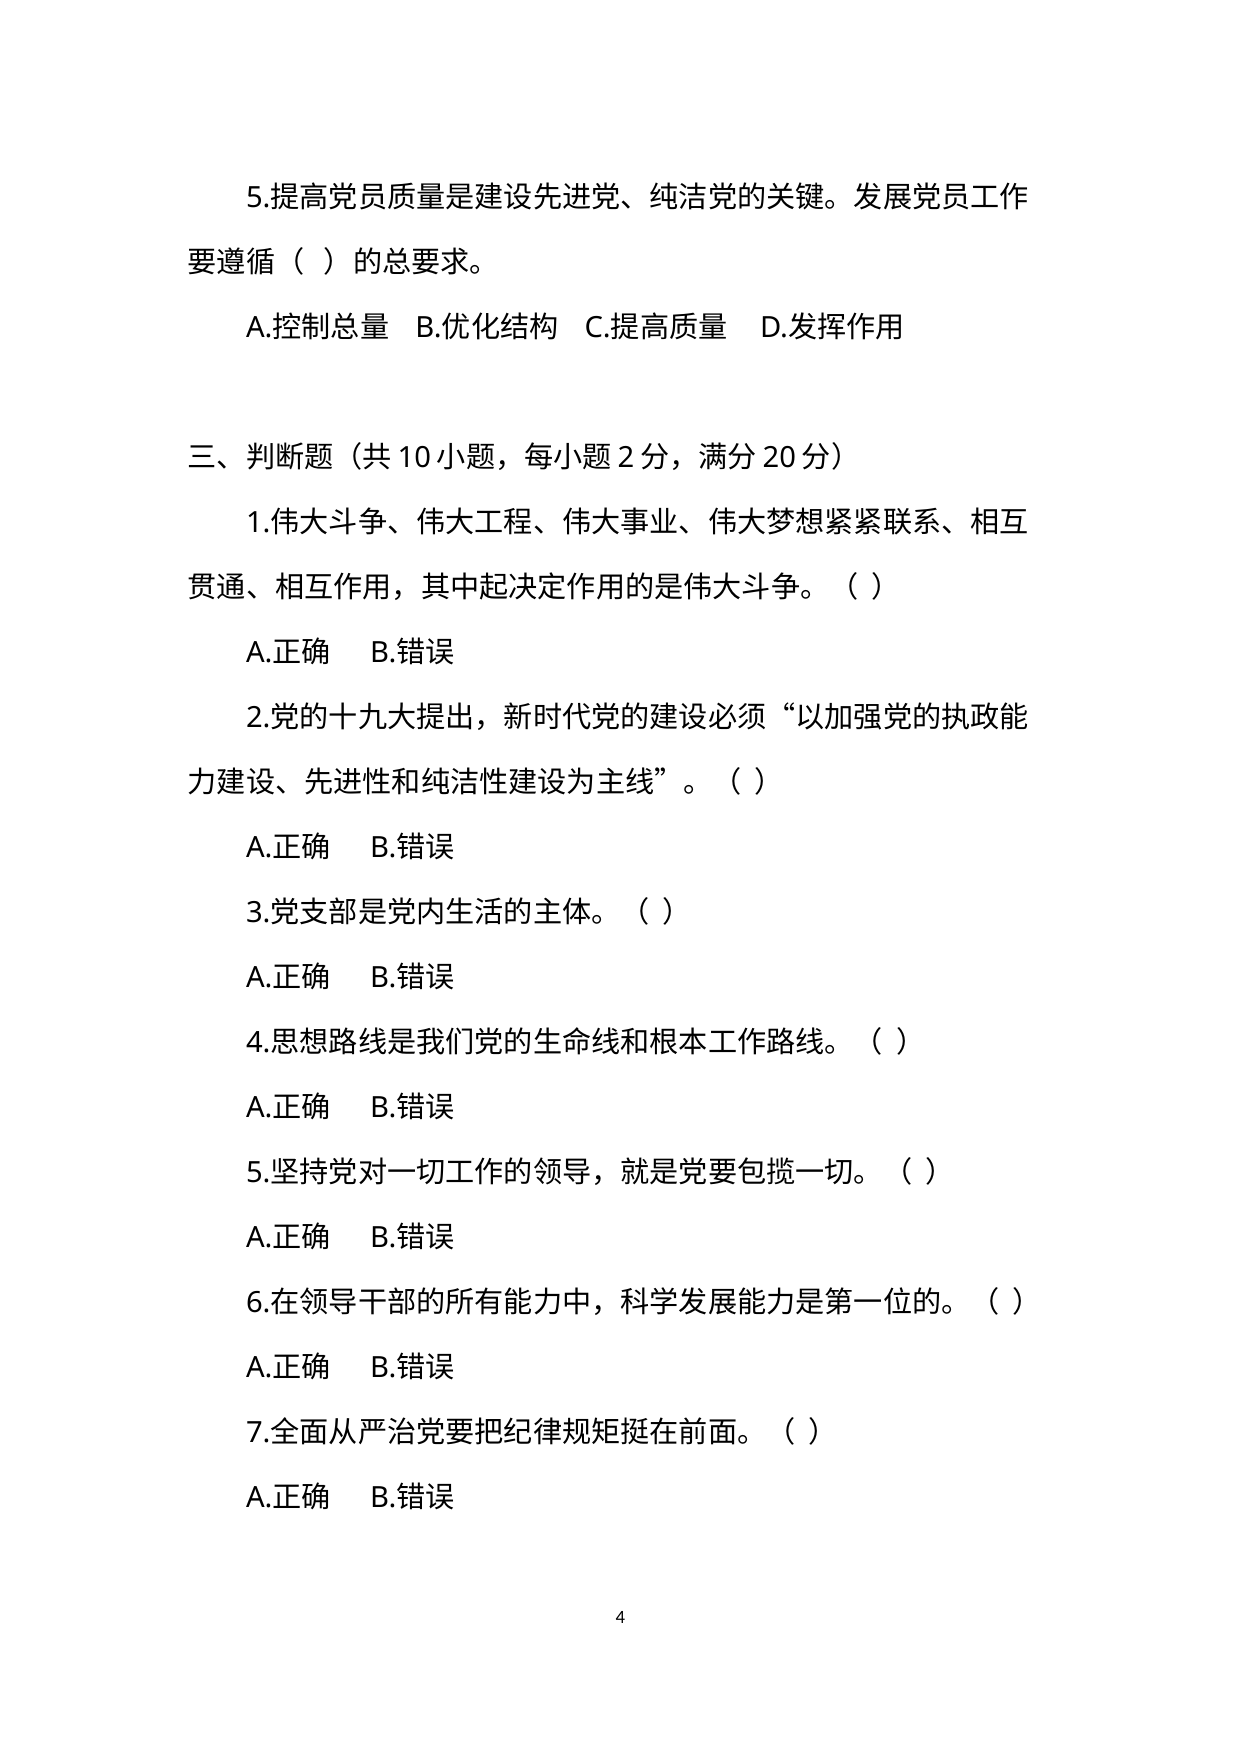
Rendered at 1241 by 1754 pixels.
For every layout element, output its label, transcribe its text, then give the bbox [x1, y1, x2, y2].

text 7.全面从严治党要把纪律规矩挺在前面。（ ） [187, 1397, 1053, 1462]
text 5.坚持党对一切工作的领导，就是党要包揽一切。（ ） [187, 1137, 1053, 1202]
text 1.伟大斗争、伟大工程、伟大事业、伟大梦想紧紧联系、相互贯通、相互作用，其中起决定作用的是伟大斗争。（ ） [187, 487, 1053, 617]
text A.正确 B.错误 [246, 1072, 1053, 1137]
text A.正确 B.错误 [246, 942, 1053, 1007]
text 2.党的十九大提出，新时代党的建设必须“以加强党的执政能力建设、先进性和纯洁性建设为主线”。（ ） [187, 682, 1053, 812]
text A.正确 B.错误 [246, 1462, 1053, 1527]
text A.正确 B.错误 [246, 812, 1053, 877]
text A.控制总量 B.优化结构 C.提高质量 D.发挥作用 [187, 292, 1053, 357]
text 三、判断题（共10小题，每小题2分，满分20分） [187, 422, 1053, 487]
text 5.提高党员质量是建设先进党、纯洁党的关键。发展党员工作要遵循（ ）的总要求。 [187, 162, 1053, 292]
text 4.思想路线是我们党的生命线和根本工作路线。（ ） [187, 1007, 1053, 1072]
text 6.在领导干部的所有能力中，科学发展能力是第一位的。（ ） [187, 1267, 1053, 1332]
text A.正确 B.错误 [246, 1202, 1053, 1267]
text A.正确 B.错误 [246, 617, 1053, 682]
text A.正确 B.错误 [246, 1332, 1053, 1397]
text 3.党支部是党内生活的主体。（ ） [187, 877, 1053, 942]
